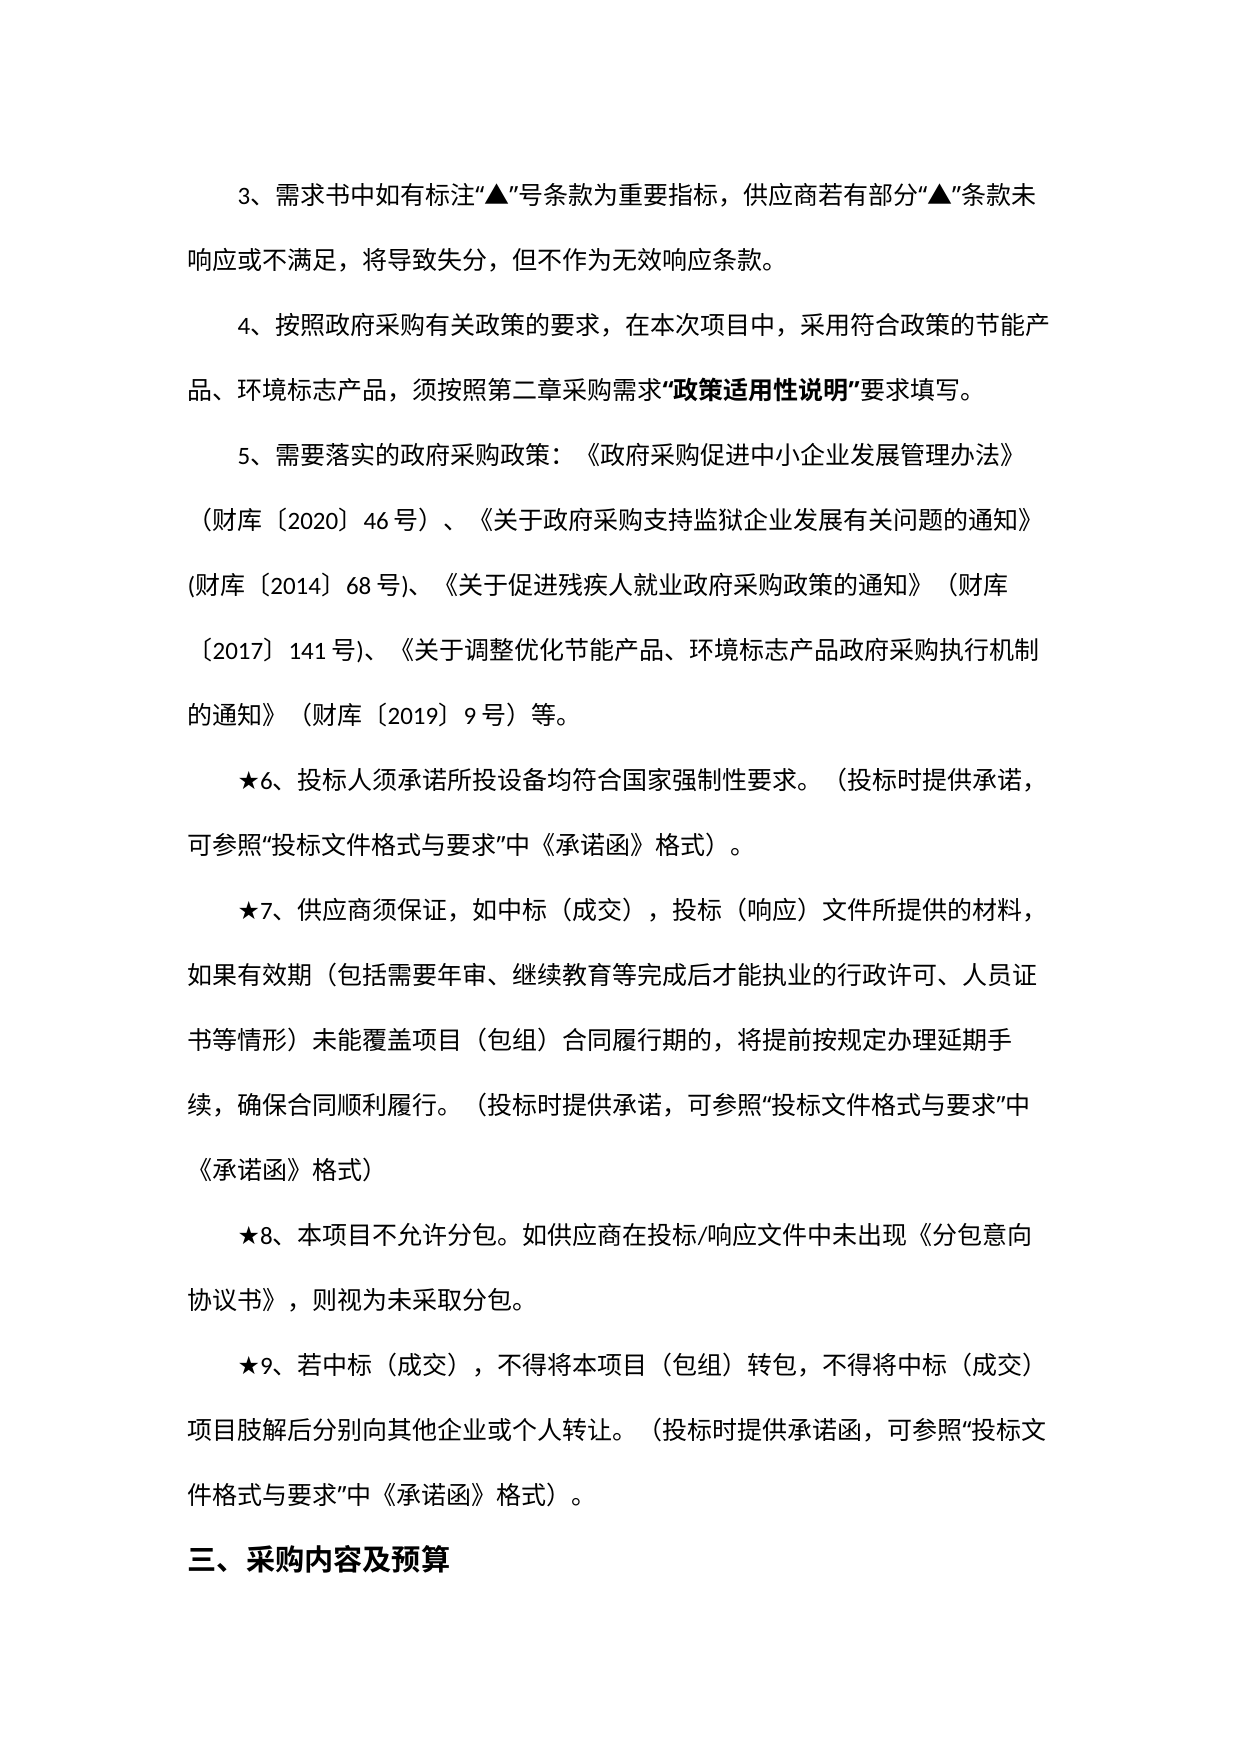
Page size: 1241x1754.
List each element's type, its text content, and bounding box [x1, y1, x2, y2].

text ★8、本项目不允许分包。如供应商在投标/响应文件中未出现《分包意向协议书》，则视为未采取分包。 [187, 1202, 1053, 1332]
text ★6、投标人须承诺所投设备均符合国家强制性要求。（投标时提供承诺，可参照“投标文件格式与要求”中《承诺函》格式）。 [187, 747, 1053, 877]
text ★7、供应商须保证，如中标（成交），投标（响应）文件所提供的材料，如果有效期（包括需要年审、继续教育等完成后才能执业的行政许可、人员证书等情形）未能覆盖项目（包组）合同履行期的，将提前按规定办理延期手续，确保合同顺利履行。（投标时提供承诺，可参照“投标文件格式与要求”中《承诺函》格式） [187, 877, 1053, 1202]
text 三、采购内容及预算 [187, 1527, 1053, 1592]
text ★9、若中标（成交），不得将本项目（包组）转包，不得将中标（成交）项目肢解后分别向其他企业或个人转让。（投标时提供承诺函，可参照“投标文件格式与要求”中《承诺函》格式）。 [187, 1332, 1053, 1527]
text 4、按照政府采购有关政策的要求，在本次项目中，采用符合政策的节能产品、环境标志产品，须按照第二章采购需求“政策适用性说明”要求填写。 [187, 292, 1053, 422]
text 3、需求书中如有标注“▲”号条款为重要指标，供应商若有部分“▲”条款未响应或不满足，将导致失分，但不作为无效响应条款。 [187, 162, 1053, 292]
text 5、需要落实的政府采购政策：《政府采购促进中小企业发展管理办法》（财库〔2020〕46号）、《关于政府采购支持监狱企业发展有关问题的通知》(财库〔2014〕68号)、《关于促进残疾人就业政府采购政策的通知》（财库〔2017〕141号)、《关于调整优化节能产品、环境标志产品政府采购执行机制的通知》（财库〔2019〕9号）等。 [187, 422, 1053, 747]
